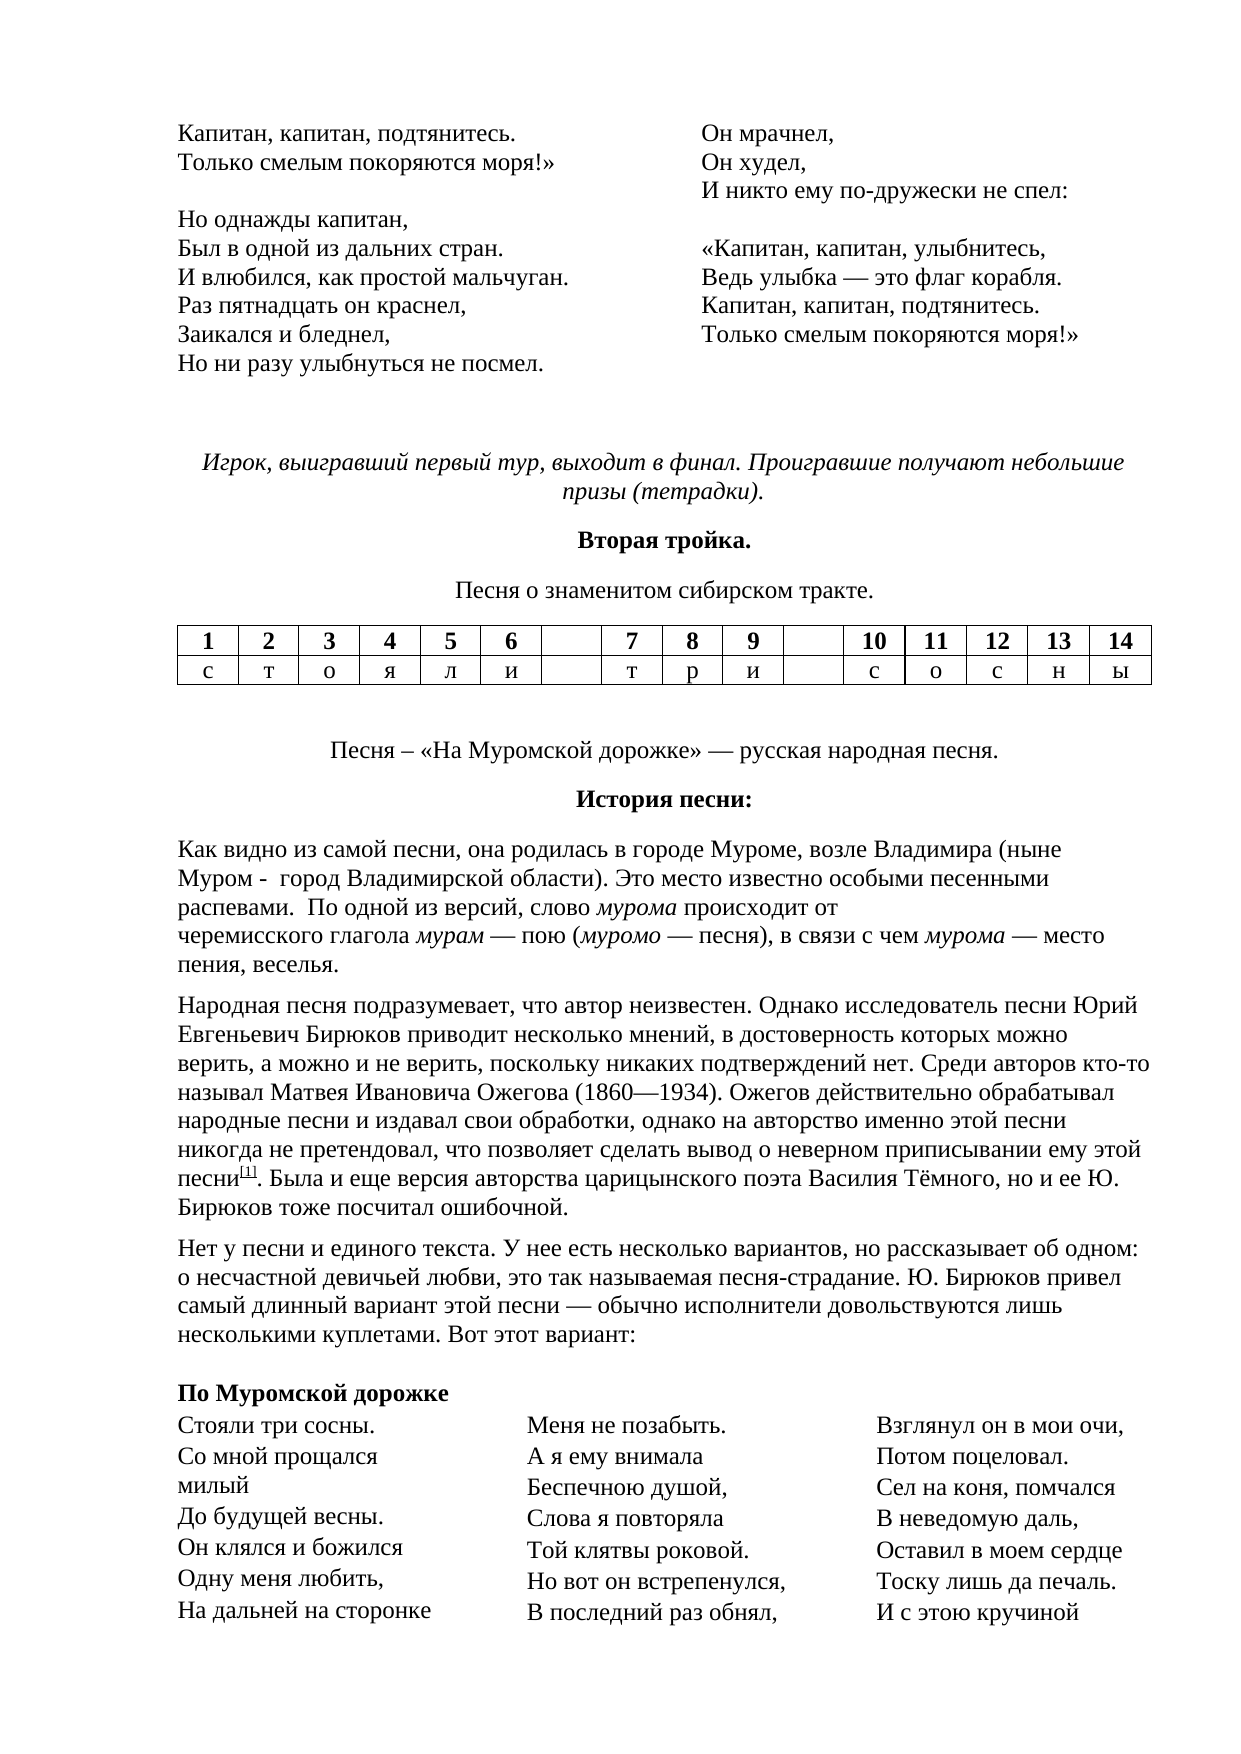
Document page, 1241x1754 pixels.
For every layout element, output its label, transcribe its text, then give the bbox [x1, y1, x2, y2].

text Стояли три сосны. [177, 1410, 453, 1438]
text По Муромской дорожке [177, 1378, 1152, 1407]
text Беспечною душой, [527, 1472, 802, 1501]
text Одну меня любить, [177, 1563, 453, 1592]
table_cell [542, 656, 601, 684]
table_header [784, 626, 843, 654]
text А я ему внимала [527, 1441, 802, 1470]
text Оставил в моем сердце [876, 1535, 1152, 1563]
text Он клялся и божился [177, 1532, 453, 1561]
table_header 4 [360, 626, 420, 654]
table_header 14 [1090, 626, 1151, 654]
table_cell [784, 656, 843, 684]
table_cell т [239, 656, 298, 684]
text Нет у песни и единого текста. У нее есть несколько вариантов, но рассказывает об одном: о несчастной девичьей любви, это так называемая песня-страдание. Ю. Бирюков привел самый длинный вариант этой песни — обычно исполнители довольствуются лишь несколькими куплетами. Вот этот вариант: [177, 1233, 1152, 1376]
text Той клятвы роковой. [527, 1535, 802, 1563]
table_cell т [602, 656, 662, 684]
table_header 1 [178, 626, 238, 654]
table_header 10 [844, 626, 904, 654]
table_header 3 [299, 626, 359, 654]
table_cell и [723, 656, 783, 684]
table_header 6 [481, 626, 541, 654]
text И с этою кручиной [876, 1597, 1152, 1626]
table_header 2 [239, 626, 298, 654]
table_cell с [178, 656, 238, 684]
text Взглянул он в мои очи, [876, 1410, 1152, 1438]
table_header 11 [906, 626, 966, 654]
text Песня – «На Муромской дорожке» — русская народная песня. [177, 735, 1152, 764]
text До будущей весны. [177, 1501, 453, 1530]
text История песни: [177, 784, 1152, 813]
text В последний раз обнял, [527, 1597, 802, 1626]
text Со мной прощался милый [177, 1441, 453, 1498]
text Как видно из самой песни, она родилась в городе Муроме, возле Владимира (ныне Муром - город Владимирской области). Это место известно особыми песенными распевами. По одной из версий, слово мурома происходит от черемисского глагола мурам — пою (муромо — песня), в связи с чем мурома — место пения, веселья. [177, 834, 1152, 978]
text Народная песня подразумевает, что автор неизвестен. Однако исследователь песни Юрий Евгеньевич Бирюков приводит несколько мнений, в достоверность которых можно верить, а можно и не верить, поскольку никаких подтверждений нет. Среди авторов кто-то называл Матвея Ивановича Ожегова (1860—1934). Ожегов действительно обрабатывал народные песни и издавал свои обработки, однако на авторство именно этой песни никогда не претендовал, что позволяет сделать вывод о неверном приписывании ему этой песни[1]. Была и еще версия авторства царицынского поэта Василия Тёмного, но и ее Ю. Бирюков тоже посчитал ошибочной. [177, 990, 1152, 1220]
text Тоску лишь да печаль. [876, 1566, 1152, 1595]
text На дальней на сторонке [177, 1595, 453, 1623]
text Вторая тройка. [177, 526, 1152, 554]
table_cell и [481, 656, 541, 684]
table_cell я [360, 656, 420, 684]
table_header 8 [663, 626, 722, 654]
table_header 13 [1028, 626, 1089, 654]
table_header 12 [967, 626, 1027, 654]
text Сел на коня, помчался [876, 1472, 1152, 1501]
text Песня о знаменитом сибирском тракте. [177, 575, 1152, 604]
text Но вот он встрепенулся, [527, 1566, 802, 1595]
text Слова я повторяла [527, 1503, 802, 1532]
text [701, 118, 1152, 348]
table_cell с [844, 656, 904, 684]
table_header 9 [723, 626, 783, 654]
table_header [542, 626, 601, 654]
table_cell ы [1090, 656, 1151, 684]
text Игрок, выигравший первый тур, выходит в финал. Проигравшие получают небольшие призы (тетрадки). [177, 447, 1152, 505]
table_cell л [421, 656, 480, 684]
table_cell с [967, 656, 1027, 684]
table_cell р [663, 656, 722, 684]
text Меня не позабыть. [527, 1410, 802, 1438]
table_cell о [906, 656, 966, 684]
table_header 7 [602, 626, 662, 654]
text Потом поцеловал. [876, 1441, 1152, 1470]
table_cell о [299, 656, 359, 684]
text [177, 118, 627, 377]
table_cell н [1028, 656, 1089, 684]
table_header 5 [421, 626, 480, 654]
text В неведомую даль, [876, 1503, 1152, 1532]
